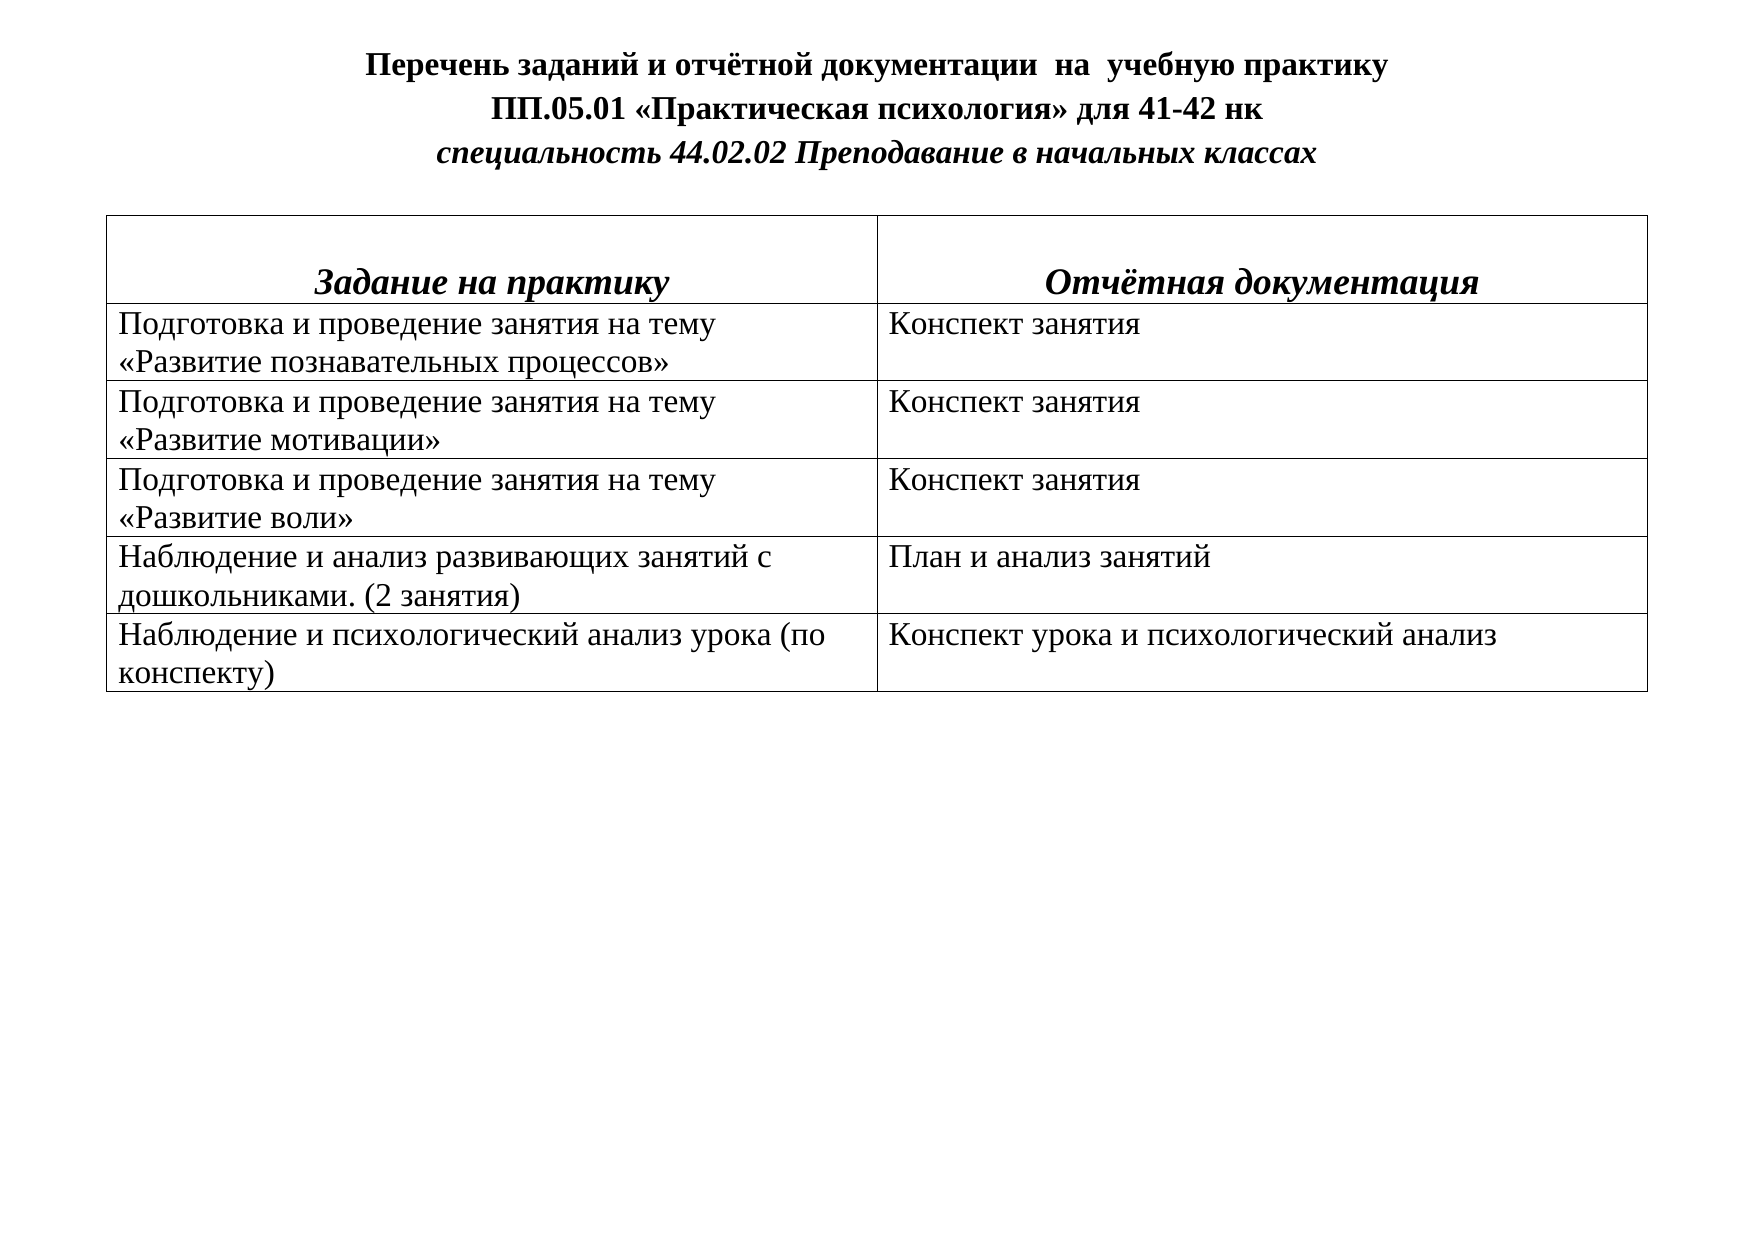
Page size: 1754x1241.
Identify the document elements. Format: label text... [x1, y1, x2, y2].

table_cell Конспект урока и психологический анализ [878, 614, 1647, 691]
text специальность 44.02.02 Преподавание в начальных классах [118, 132, 1636, 171]
table_cell Конспект занятия [878, 459, 1647, 536]
table_cell Подготовка и проведение занятия на тему «Развитие мотивации» [107, 381, 877, 458]
text ПП.05.01 «Практическая психология» для 41-42 нк [118, 88, 1636, 127]
table_cell Конспект занятия [878, 304, 1647, 380]
table_cell Подготовка и проведение занятия на тему «Развитие познавательных процессов» [107, 304, 877, 380]
table_cell План и анализ занятий [878, 537, 1647, 613]
table_cell Наблюдение и психологический анализ урока (по конспекту) [107, 614, 877, 691]
table_cell Подготовка и проведение занятия на тему «Развитие воли» [107, 459, 877, 536]
table_header Отчётная документация [878, 216, 1647, 302]
table_header Задание на практику [107, 216, 877, 302]
text Перечень заданий и отчётной документации на учебную практику [118, 44, 1636, 83]
table_cell Наблюдение и анализ развивающих занятий с дошкольниками. (2 занятия) [107, 537, 877, 613]
table_cell Конспект занятия [878, 381, 1647, 458]
